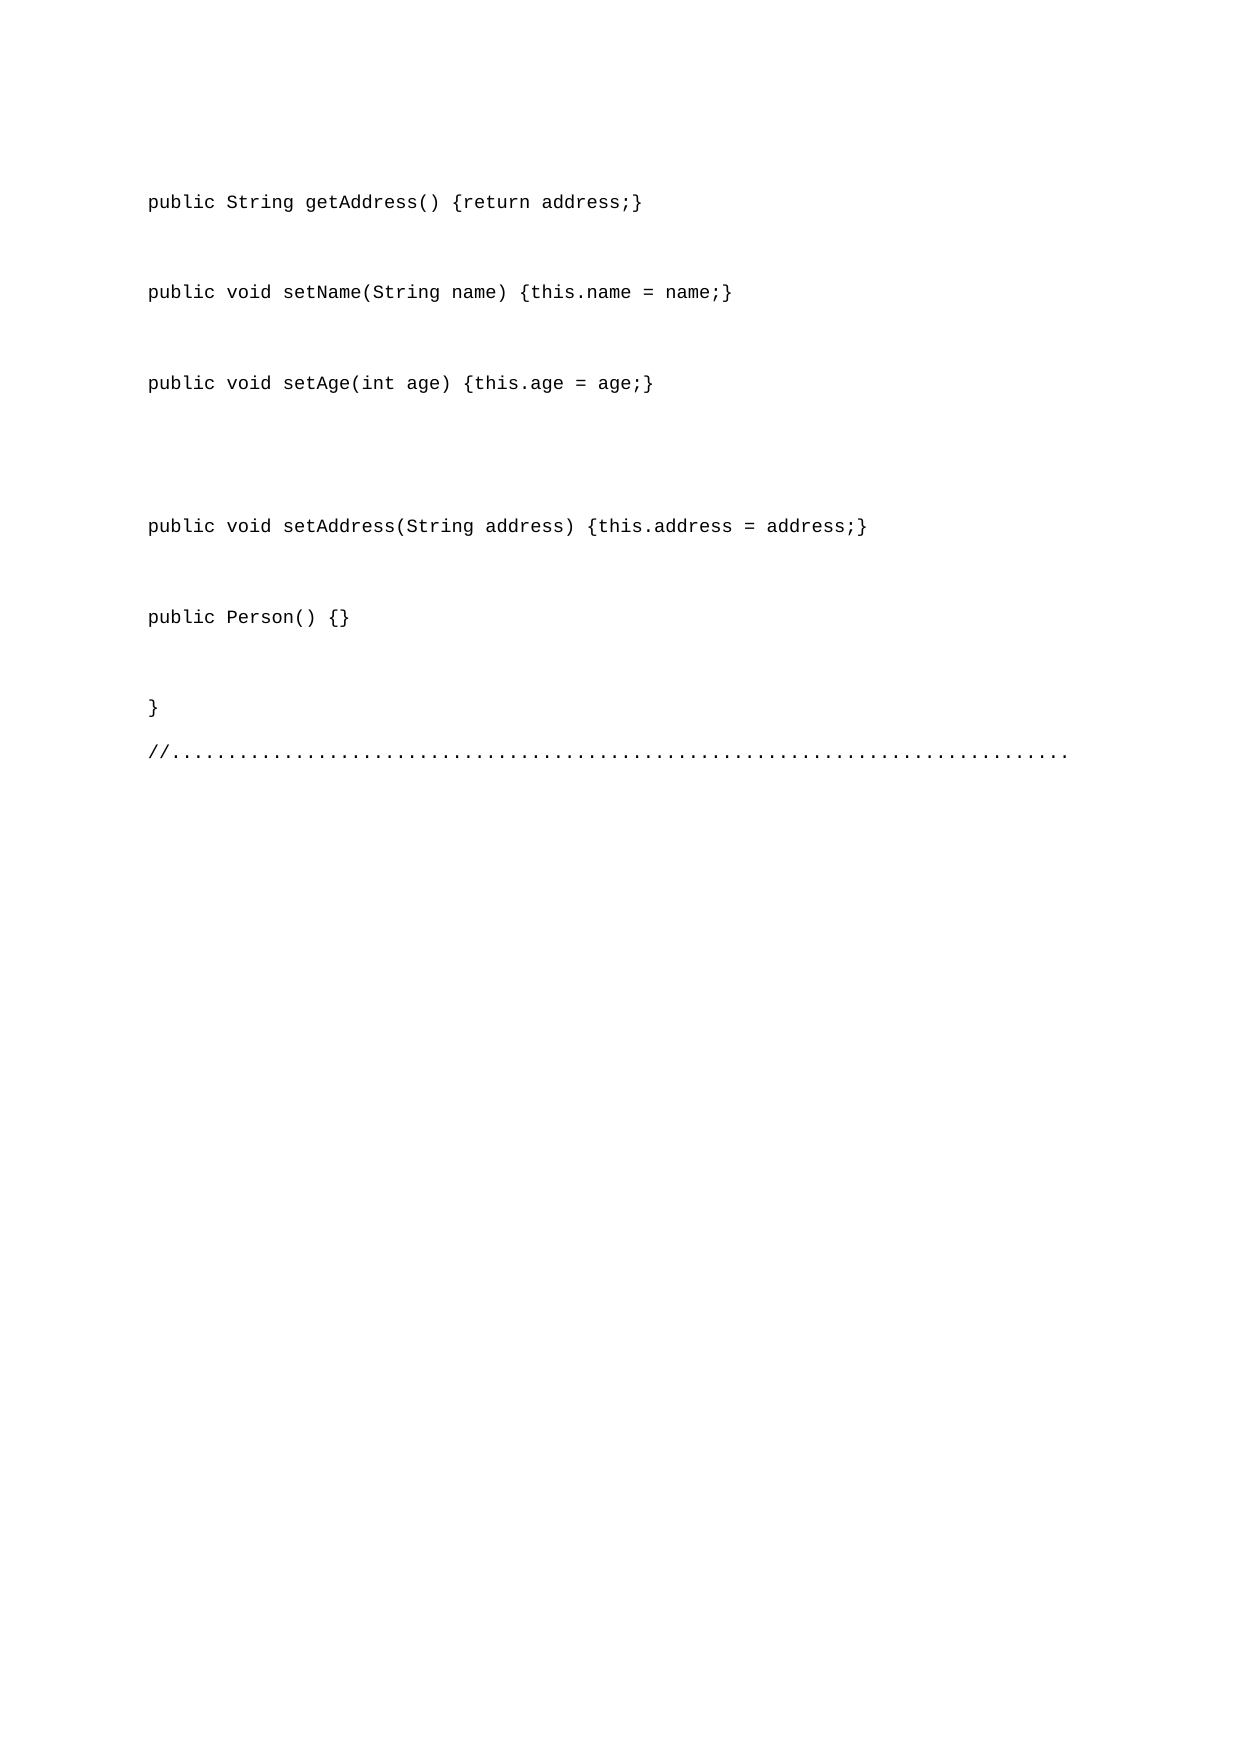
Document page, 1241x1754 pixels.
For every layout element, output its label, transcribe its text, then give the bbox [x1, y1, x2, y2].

text public Person() {} [148, 607, 1093, 629]
text //................................................................................ [148, 743, 1093, 764]
text } [148, 698, 1093, 719]
text public void setAddress(String address) {this.address = address;} [148, 517, 1093, 538]
text public void setName(String name) {this.name = name;} [148, 283, 1093, 304]
text public void setAge(int age) {this.age = age;} [148, 374, 1093, 395]
text public String getAddress() {return address;} [148, 193, 1093, 214]
